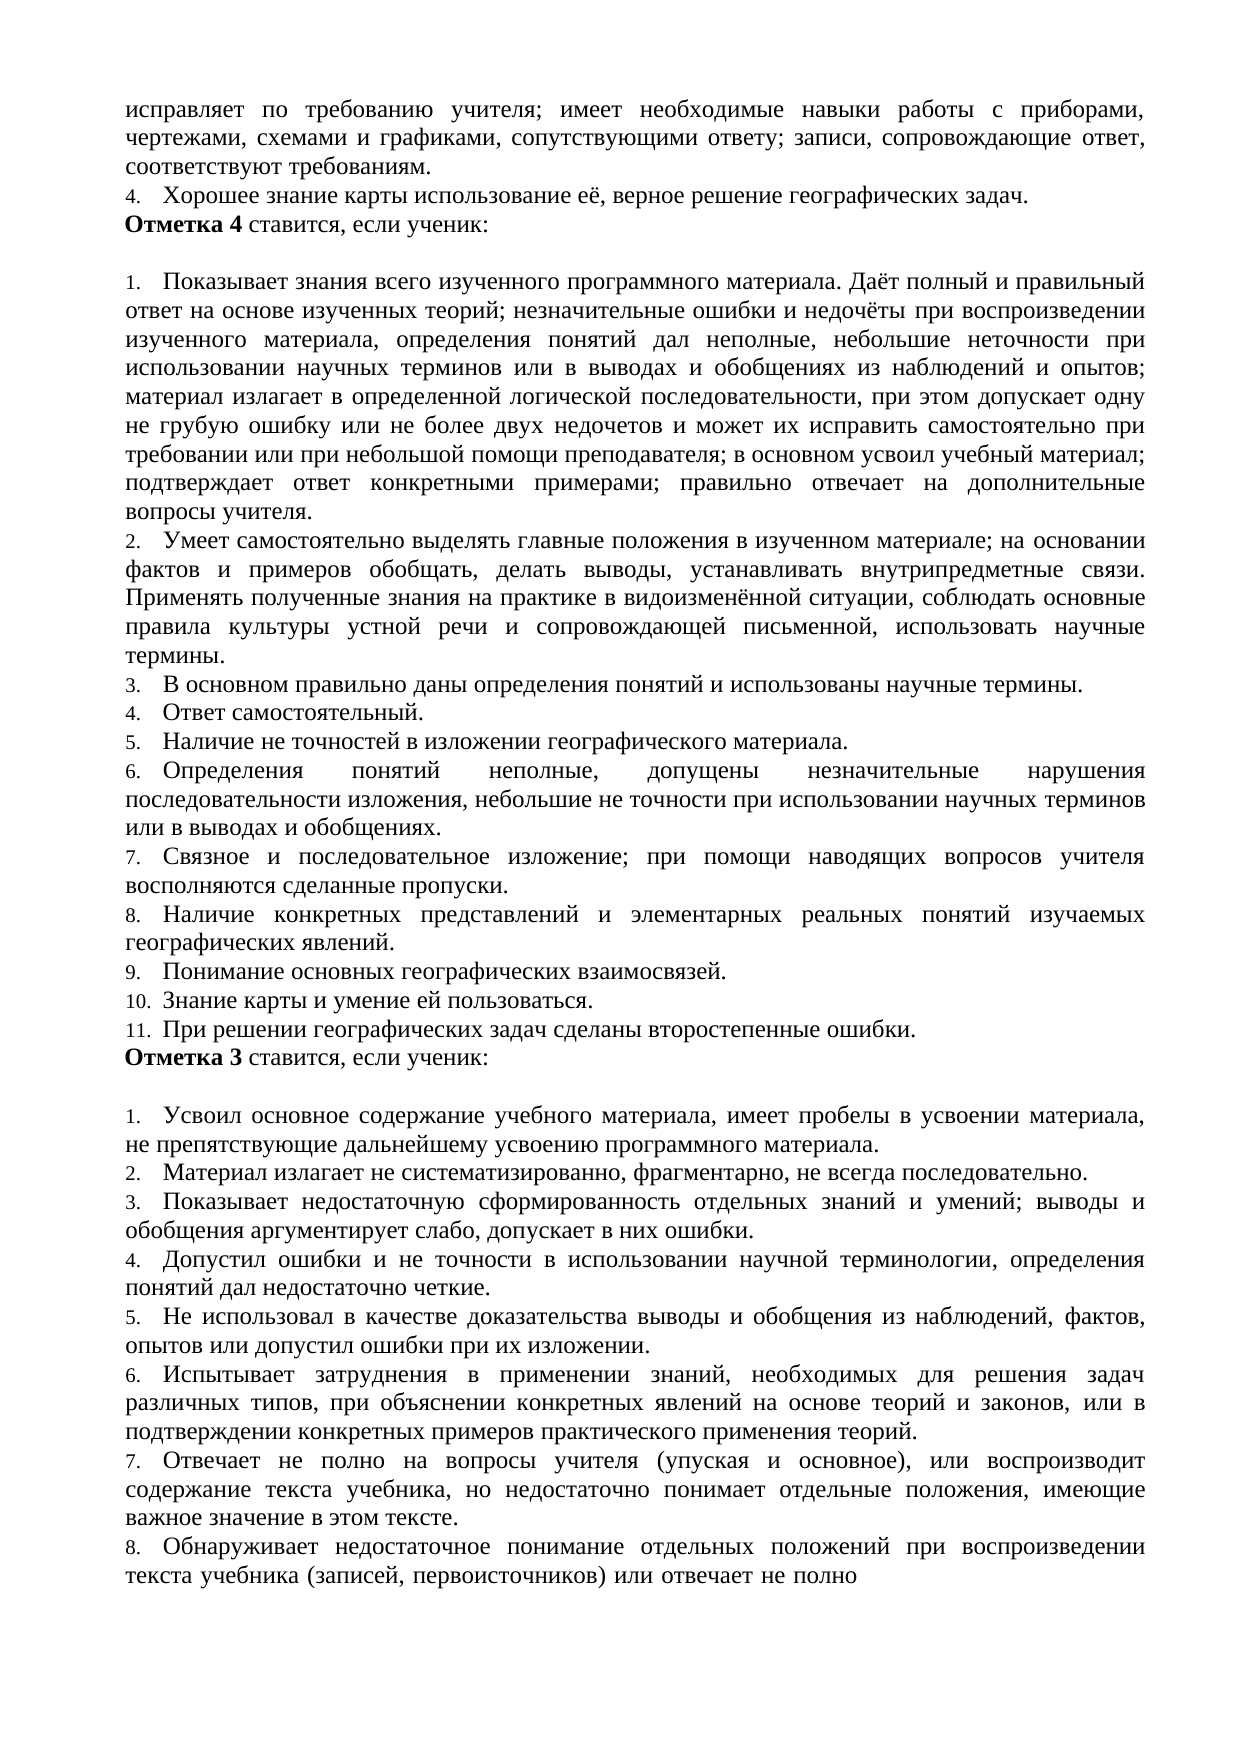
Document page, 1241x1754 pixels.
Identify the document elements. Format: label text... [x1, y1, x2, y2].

list Испытывает затруднения в применении знаний, необходимых для решения задач различных типов, при объяснении конкретных явлений на основе теорий и законов, или в подтверждении конкретных примеров практического применения теорий. [125, 1359, 1145, 1445]
list При решении географических задач сделаны второстепенные ошибки. [125, 1014, 1171, 1042]
list Показывает знания всего изученного программного материала. Даёт полный и правильный ответ на основе изученных теорий; незначительные ошибки и недочёты при воспроизведении изученного материала, определения понятий дал неполные, небольшие неточности при использовании научных терминов или в выводах и обобщениях из наблюдений и опытов; материал излагает в определенной логической последовательности, при этом допускает одну не грубую ошибку или не более двух недочетов и может их исправить самостоятельно при требовании или при небольшой помощи преподавателя; в основном усвоил учебный материал; подтверждает ответ конкретными примерами; правильно отвечает на дополнительные вопросы учителя. [125, 266, 1146, 525]
list Усвоил основное содержание учебного материала, имеет пробелы в усвоении материала, не препятствующие дальнейшему усвоению программного материала. [125, 1100, 1145, 1157]
list Показывает недостаточную сформированность отдельных знаний и умений; выводы и обобщения аргументирует слабо, допускает в них ошибки. [125, 1186, 1146, 1244]
text Отметка 4 ставится, если ученик: [124, 209, 1171, 237]
text Отметка 3 ставится, если ученик: [124, 1042, 1171, 1071]
list Знание карты и умение ей пользоваться. [125, 985, 1171, 1014]
list Определения понятий неполные, допущены незначительные нарушения последовательности изложения, небольшие не точности при использовании научных терминов или в выводах и обобщениях. [125, 755, 1146, 841]
list Хорошее знание карты использование её, верное решение географических задач. [125, 180, 1171, 209]
list Материал излагает не систематизированно, фрагментарно, не всегда последовательно. [125, 1157, 1146, 1186]
list Наличие не точностей в изложении географического материала. [125, 726, 1171, 755]
list Не использовал в качестве доказательства выводы и обобщения из наблюдений, фактов, опытов или допустил ошибки при их изложении. [125, 1301, 1145, 1359]
list Связное и последовательное изложение; при помощи наводящих вопросов учителя восполняются сделанные пропуски. [125, 841, 1145, 899]
list Наличие конкретных представлений и элементарных реальных понятий изучаемых географических явлений. [125, 899, 1146, 956]
list Ответ самостоятельный. [125, 697, 1171, 726]
list Отвечает не полно на вопросы учителя (упуская и основное), или воспроизводит содержание текста учебника, но недостаточно понимает отдельные положения, имеющие важное значение в этом тексте. [125, 1445, 1146, 1531]
list Обнаруживает недостаточное понимание отдельных положений при воспроизведении текста учебника (записей, первоисточников) или отвечает не полно [125, 1531, 1146, 1589]
list Умеет самостоятельно выделять главные положения в изученном материале; на основании фактов и примеров обобщать, делать выводы, устанавливать внутрипредметные связи. Применять полученные знания на практике в видоизменённой ситуации, соблюдать основные правила культуры устной речи и сопровождающей письменной, использовать научные термины. [125, 525, 1146, 669]
text исправляет по требованию учителя; имеет необходимые навыки работы с приборами, чертежами, схемами и графиками, сопутствующими ответу; записи, сопровождающие ответ, соответствуют требованиям. [125, 94, 1145, 180]
list Допустил ошибки и не точности в использовании научной терминологии, определения понятий дал недостаточно четкие. [125, 1244, 1145, 1301]
list Понимание основных географических взаимосвязей. [125, 956, 1171, 985]
list В основном правильно даны определения понятий и использованы научные термины. [125, 669, 1145, 697]
